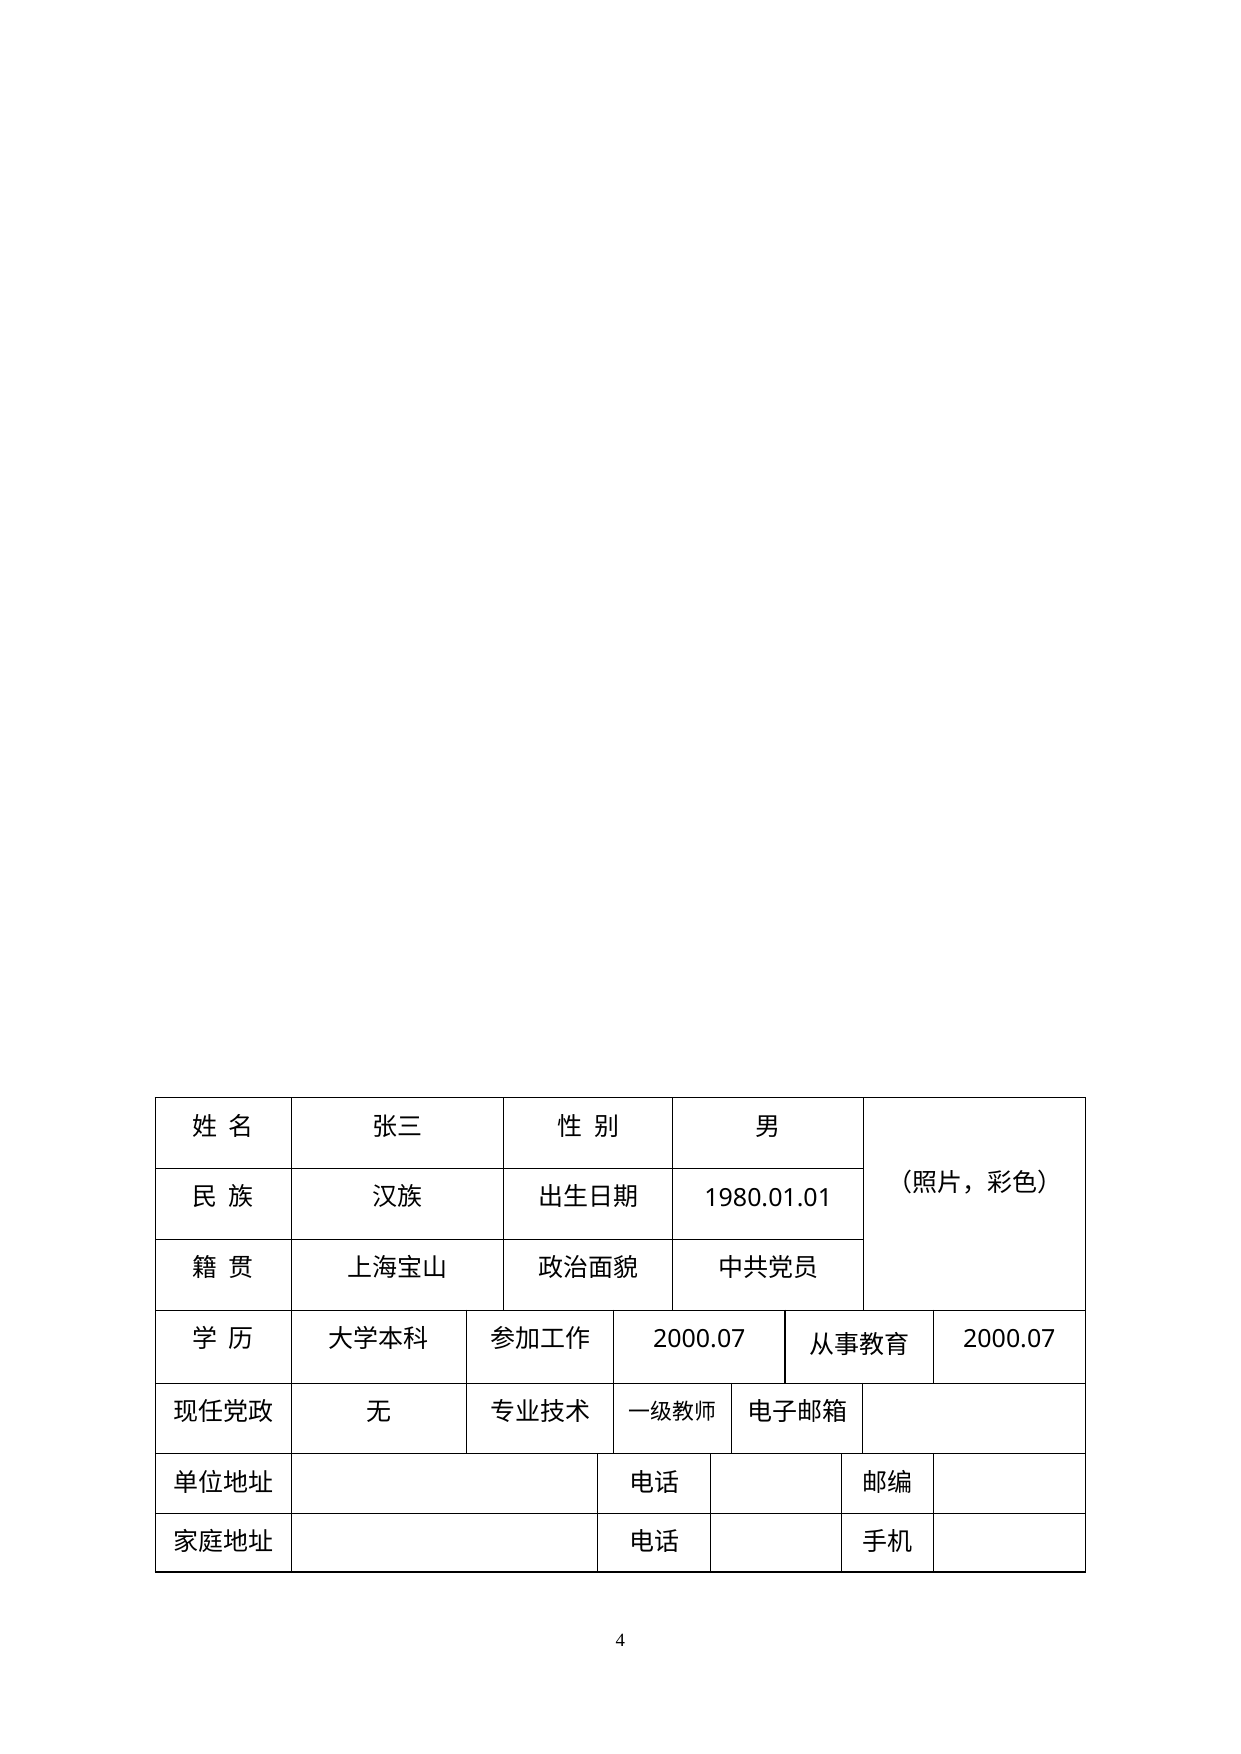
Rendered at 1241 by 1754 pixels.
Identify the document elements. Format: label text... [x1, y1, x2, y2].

table_cell 从事教育 工作年月 [786, 1311, 933, 1383]
table_header 姓 名 [156, 1098, 291, 1168]
table_cell 现任党政职 务 [156, 1384, 291, 1453]
table_cell 电子邮箱 [732, 1384, 862, 1453]
table_header （照片，彩色） [864, 1098, 1085, 1309]
table_cell 无 [292, 1384, 466, 1453]
table_cell [711, 1514, 841, 1571]
table_header 性 别 [504, 1098, 672, 1168]
table_cell 中共党员 [673, 1240, 863, 1309]
table_cell 2000.07 [614, 1311, 784, 1383]
table_cell 大学本科 [292, 1311, 466, 1383]
table_cell 家庭地址 [156, 1514, 291, 1571]
table_cell 邮编 [842, 1454, 933, 1512]
table_cell 一级教师 [614, 1384, 731, 1453]
table_cell [292, 1514, 597, 1571]
table_cell 上海宝山 [292, 1240, 503, 1309]
table_cell 手机 [842, 1514, 933, 1571]
table_cell [292, 1454, 597, 1512]
table_cell 汉族 [292, 1169, 503, 1239]
table_header 男 [673, 1098, 863, 1168]
table_cell 电话 [598, 1454, 710, 1512]
table_cell [934, 1514, 1085, 1571]
table_cell 电话 [598, 1514, 710, 1571]
table_cell [863, 1384, 1085, 1453]
table_cell 籍 贯 [156, 1240, 291, 1309]
table_cell 专业技术职 务 [467, 1384, 613, 1453]
table_cell 单位地址 [156, 1454, 291, 1512]
table_cell [934, 1454, 1085, 1512]
table_cell 参加工作年 月 [467, 1311, 613, 1383]
table_cell 学 历 [156, 1311, 291, 1383]
table_header 张三 [292, 1098, 503, 1168]
table_cell 民 族 [156, 1169, 291, 1239]
table_cell 政治面貌 [504, 1240, 672, 1309]
table_cell [711, 1454, 841, 1512]
table_cell 2000.07 [934, 1311, 1085, 1383]
table_cell 1980.01.01 [673, 1169, 863, 1239]
table_cell 出生日期 [504, 1169, 672, 1239]
